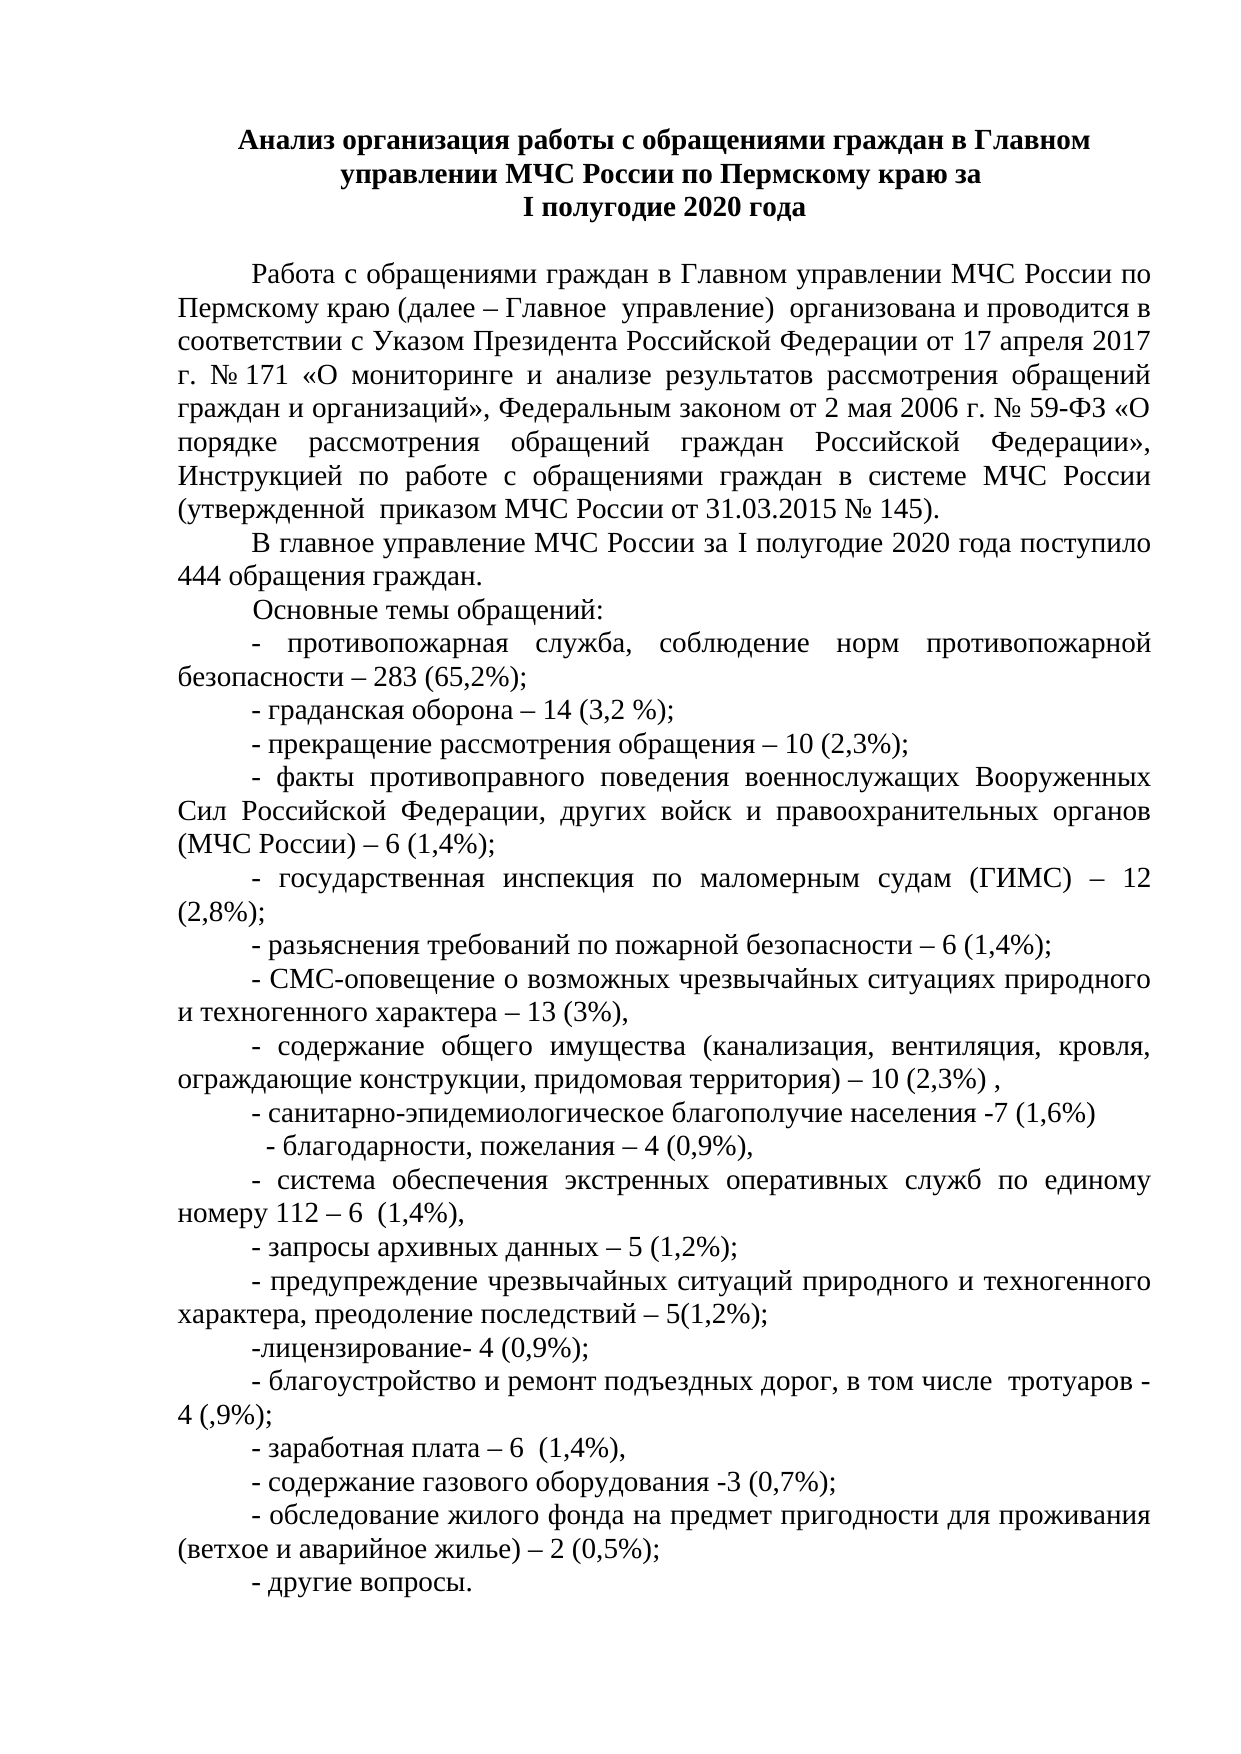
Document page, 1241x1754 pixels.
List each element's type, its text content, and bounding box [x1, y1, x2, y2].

text - СМС-оповещение о возможных чрезвычайных ситуациях природного и техногенного характера – 13 (3%), [177, 961, 1152, 1028]
text - обследование жилого фонда на предмет пригодности для проживания (ветхое и аварийное жилье) – 2 (0,5%); [177, 1497, 1152, 1564]
text - санитарно-эпидемиологическое благополучие населения -7 (1,6%) [177, 1095, 1152, 1128]
text В главное управление МЧС России за I полугодие 2020 года поступило 444 обращения граждан. [177, 525, 1152, 592]
text - противопожарная служба, соблюдение норм противопожарной безопасности – 283 (65,2%); [177, 625, 1152, 692]
text - факты противоправного поведения военнослужащих Вооруженных Сил Российской Федерации, других войск и правоохранительных органов (МЧС России) – 6 (1,4%); [177, 759, 1152, 860]
text - разьяснения требований по пожарной безопасности – 6 (1,4%); [177, 927, 1152, 961]
subtitle Анализ организация работы с обращениями граждан в Главном управлении МЧС России по Пермскому краю за I полугодие 2020 года [177, 122, 1152, 223]
text - система обеспечения экстренных оперативных служб по единому номеру 112 – 6 (1,4%), [177, 1162, 1152, 1229]
text - предупреждение чрезвычайных ситуаций природного и техногенного характера, преодоление последствий – 5(1,2%); [177, 1263, 1152, 1330]
text - граданская оборона – 14 (3,2 %); [177, 692, 1152, 726]
text - содержание газового оборудования -3 (0,7%); [177, 1464, 1152, 1497]
text - запросы архивных данных – 5 (1,2%); [177, 1229, 1152, 1263]
text Работа с обращениями граждан в Главном управлении МЧС России по Пермскому краю (далее – Главное управление) организована и проводится в соответствии с Указом Президента Российской Федерации от 17 апреля 2017 г. № 171 «О мониторинге и анализе результатов рассмотрения обращений граждан и организаций», Федеральным законом от 2 мая 2006 г. № 59-ФЗ «О порядке рассмотрения обращений граждан Российской Федерации», Инструкцией по работе с обращениями граждан в системе МЧС России (утвержденной приказом МЧС России от 31.03.2015 № 145). [177, 256, 1152, 525]
text - содержание общего имущества (канализация, вентиляция, кровля, ограждающие конструкции, придомовая территория) – 10 (2,3%) , [177, 1028, 1152, 1095]
text - заработная плата – 6 (1,4%), [177, 1430, 1152, 1464]
text - другие вопросы. [177, 1564, 1152, 1598]
text - государственная инспекция по маломерным судам (ГИМС) – 12 (2,8%); [177, 860, 1152, 927]
text - прекращение рассмотрения обращения – 10 (2,3%); [177, 726, 1152, 759]
text - благодарности, пожелания – 4 (0,9%), [177, 1128, 1152, 1162]
text - благоустройство и ремонт подъездных дорог, в том числе тротуаров -4 (,9%); [177, 1363, 1152, 1430]
text -лицензирование- 4 (0,9%); [177, 1330, 1152, 1363]
text Основные темы обращений: [177, 592, 1152, 625]
